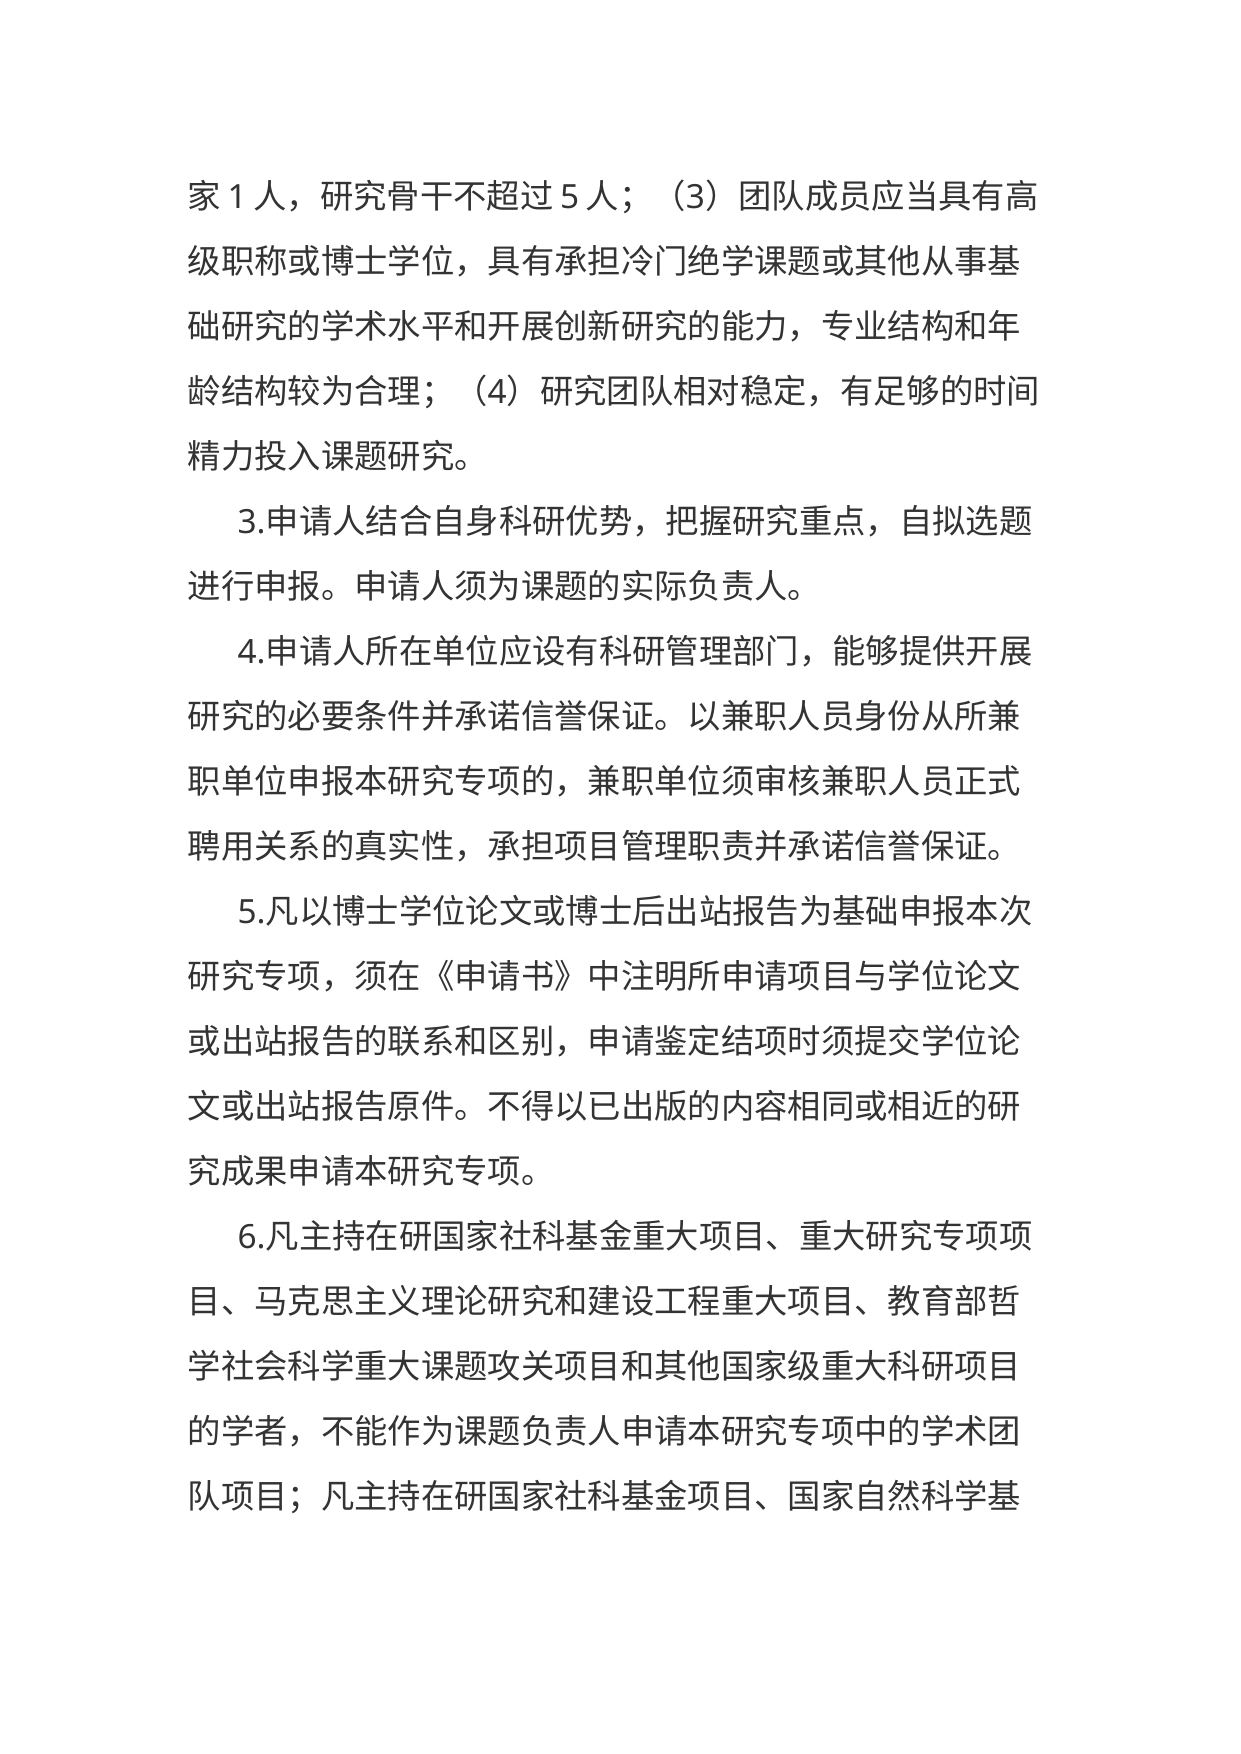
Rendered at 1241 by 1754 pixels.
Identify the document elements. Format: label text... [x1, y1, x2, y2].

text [187, 1202, 1053, 1527]
text 3.申请人结合自身科研优势，把握研究重点，自拟选题进行申报。申请人须为课题的实际负责人。 [187, 487, 1053, 617]
text 5.凡以博士学位论文或博士后出站报告为基础申报本次研究专项，须在《申请书》中注明所申请项目与学位论文或出站报告的联系和区别，申请鉴定结项时须提交学位论文或出站报告原件。不得以已出版的内容相同或相近的研究成果申请本研究专项。 [187, 877, 1053, 1202]
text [187, 162, 1053, 487]
text 4.申请人所在单位应设有科研管理部门，能够提供开展研究的必要条件并承诺信誉保证。以兼职人员身份从所兼职单位申报本研究专项的，兼职单位须审核兼职人员正式聘用关系的真实性，承担项目管理职责并承诺信誉保证。 [187, 617, 1053, 877]
